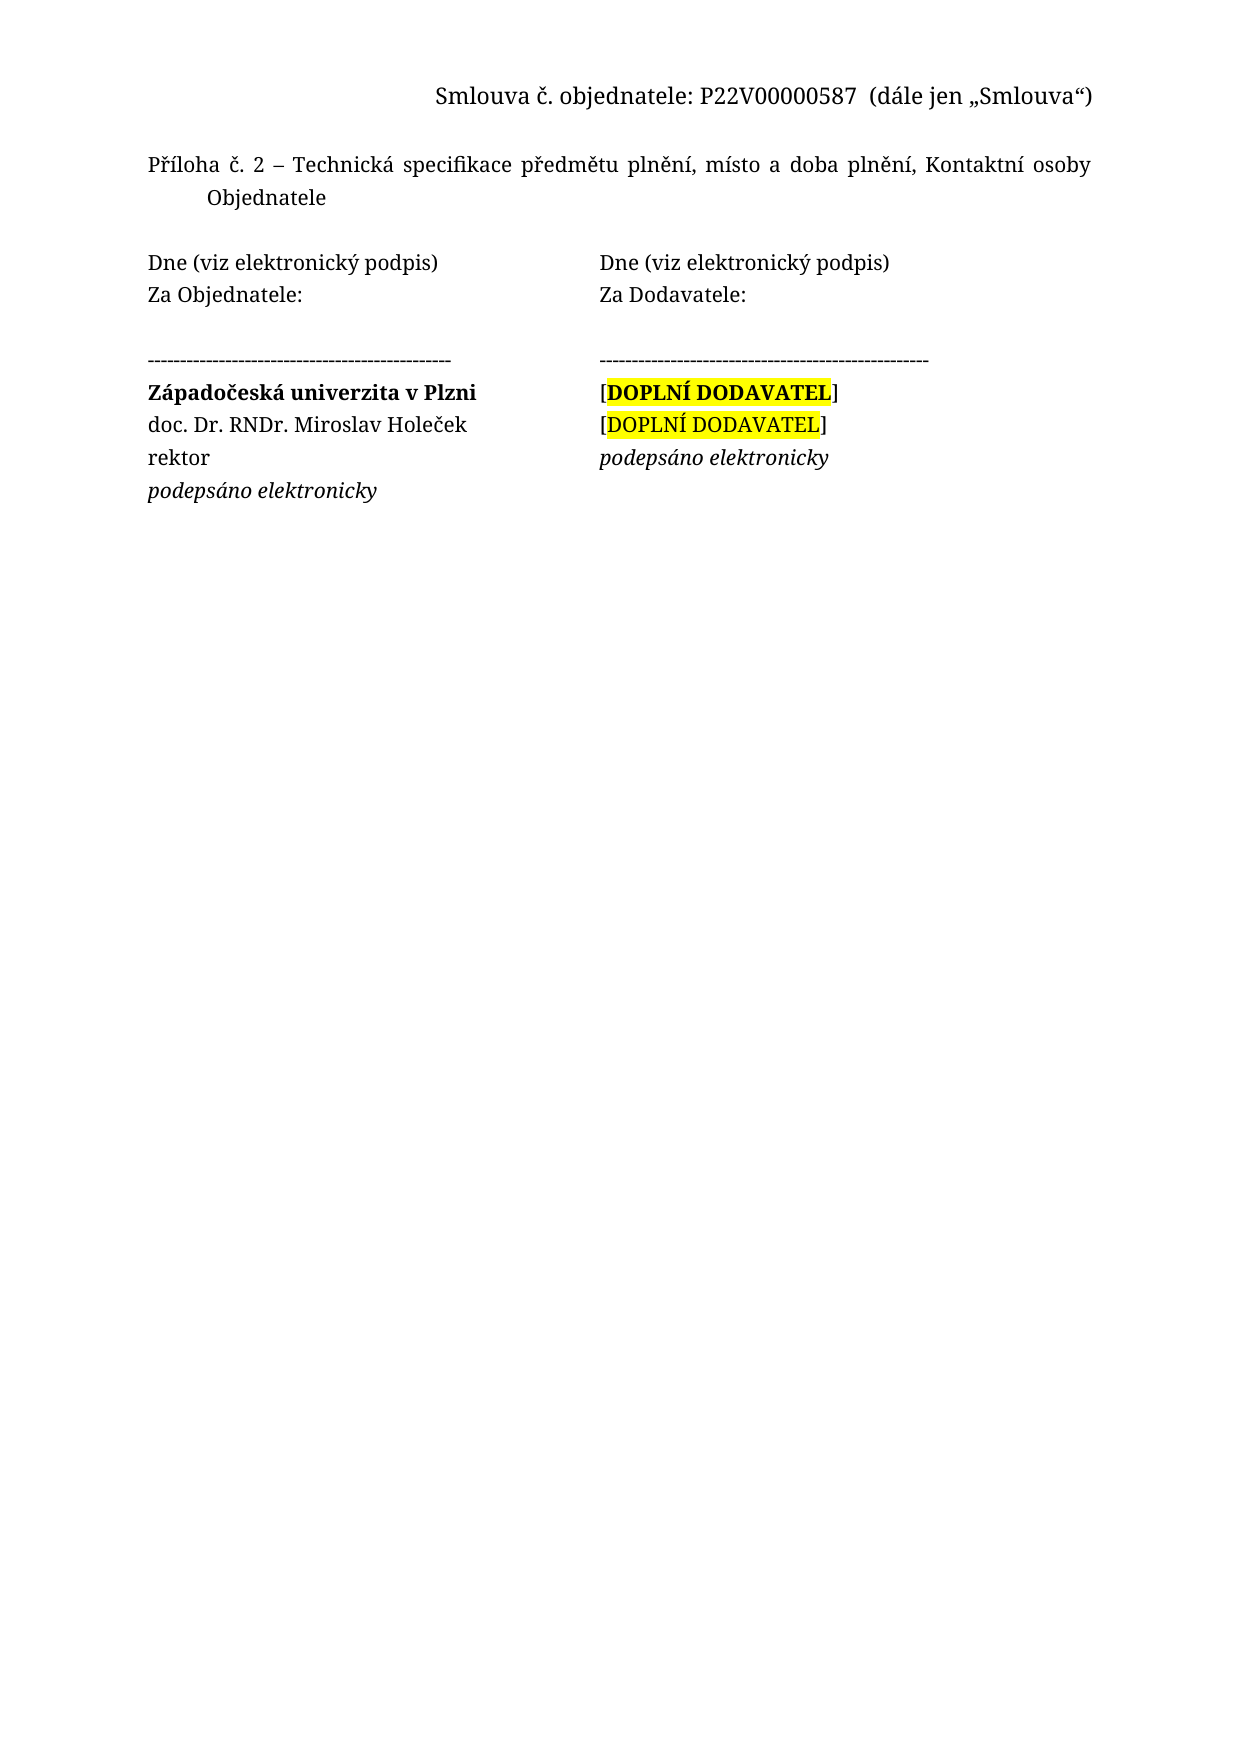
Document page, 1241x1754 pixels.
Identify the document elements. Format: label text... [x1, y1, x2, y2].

text Příloha č. 2 – Technická specifikace předmětu plnění, místo a doba plnění, Kontaktní osoby Objednatele [148, 150, 1093, 211]
table_header Dne (viz elektronický podpis) Za Objednatele: ----------------------------------------------- Západočeská univerzita v Plzni doc. Dr. RNDr. Miroslav Holeček rektor podepsáno elektronicky [136, 248, 588, 508]
table_header Dne (viz elektronický podpis) Za Dodavatele: --------------------------------------------------- [DOPLNÍ DODAVATEL] [DOPLNÍ DODAVATEL] podepsáno elektronicky [588, 248, 1040, 508]
